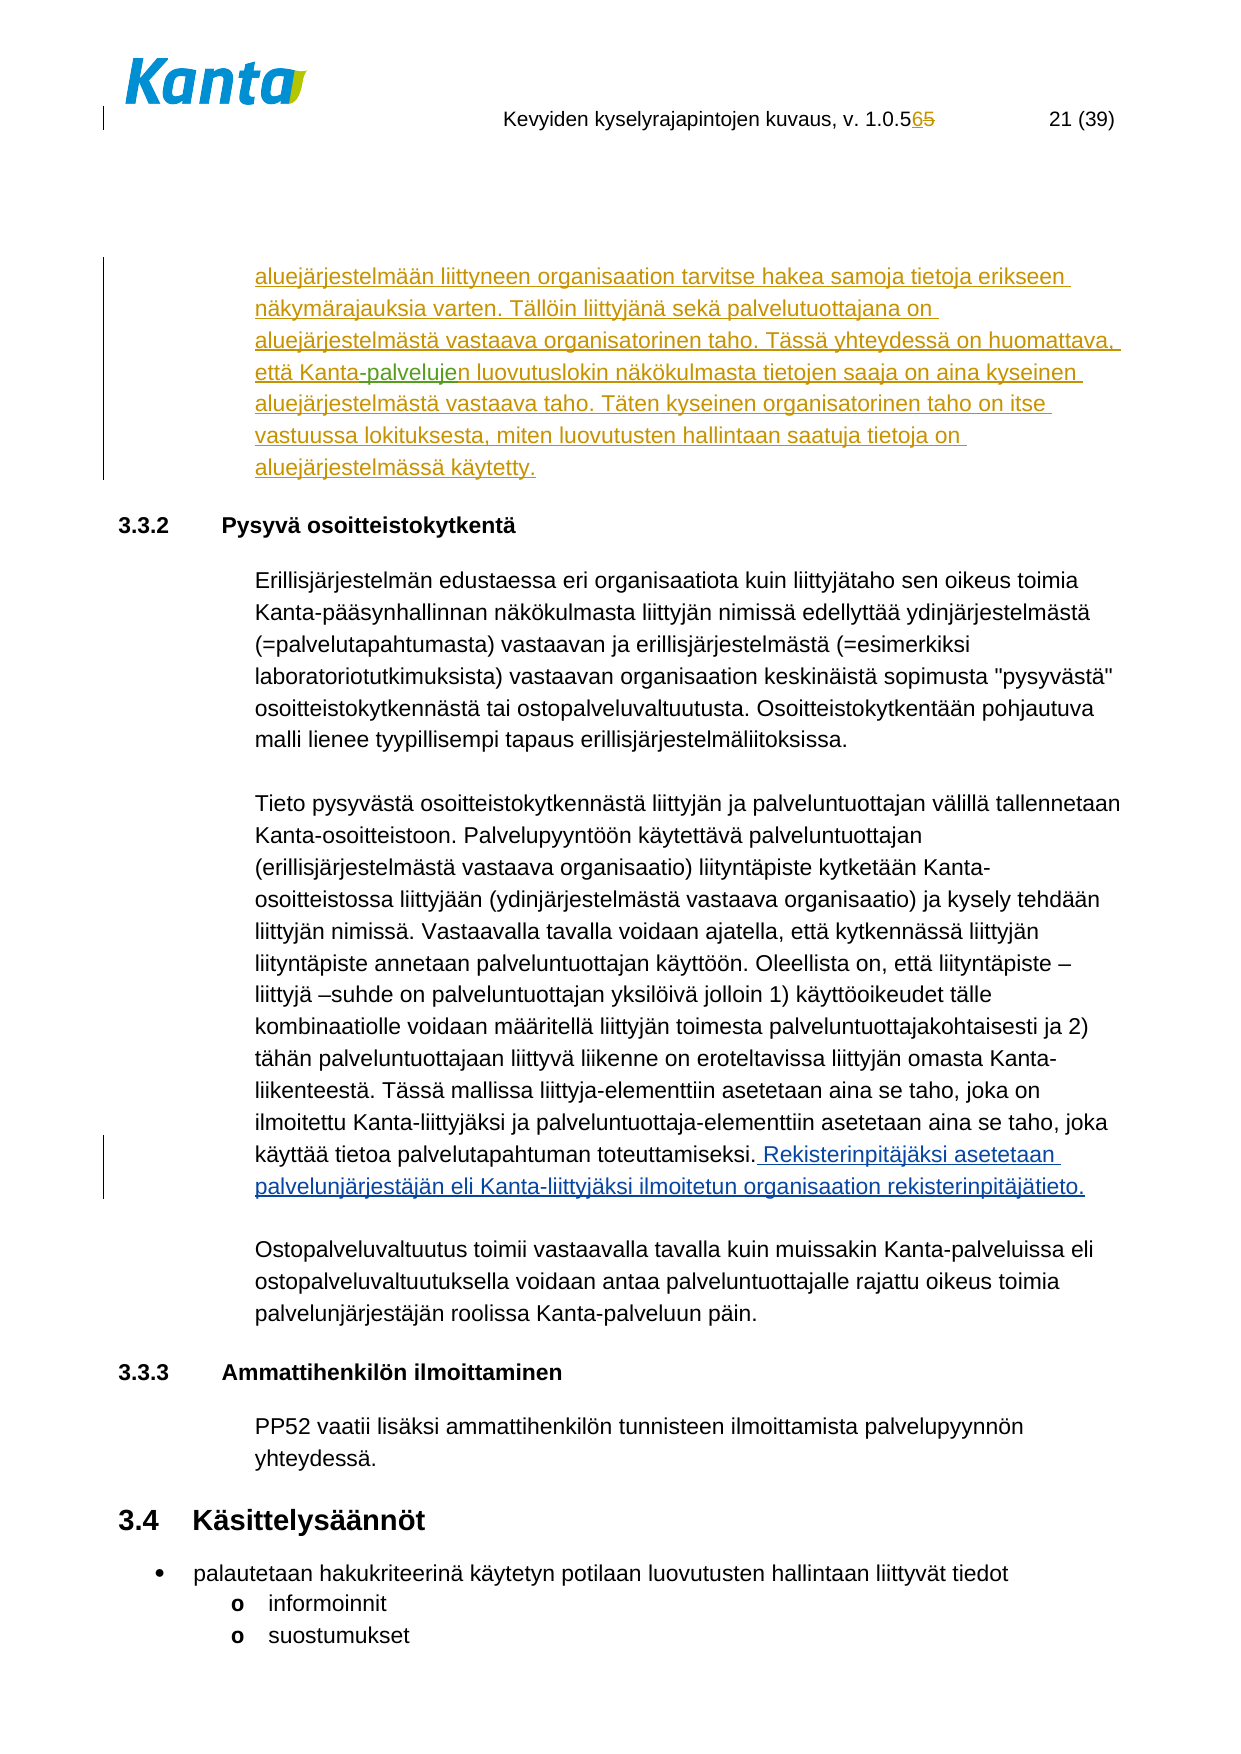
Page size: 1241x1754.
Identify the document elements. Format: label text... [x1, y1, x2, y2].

picture [271, 77, 283, 95]
picture [141, 58, 155, 75]
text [254, 257, 1122, 480]
list informoinnit [231, 1590, 1122, 1618]
text Tieto pysyvästä osoitteistokytkennästä liittyjän ja palveluntuottajan välillä tallennetaan Kanta-osoitteistoon. Palvelupyyntöön käytettävä palveluntuottajan (erillisjärjestelmästä vastaava organisaatio) liityntäpiste kytketään Kanta-osoitteistossa liittyjään (ydinjärjestelmästä vastaava organisaatio) ja kysely tehdään liittyjän nimissä. Vastaavalla tavalla voidaan ajatella, että kytkennässä liittyjän liityntäpiste annetaan palveluntuottajan käyttöön. Oleellista on, että liityntäpiste – liittyjä –suhde on palveluntuottajan yksilöivä jolloin 1) käyttöoikeudet tälle kombinaatiolle voidaan määritellä liittyjän toimesta palveluntuottajakohtaisesti ja 2) tähän palveluntuottajaan liittyvä liikenne on eroteltavissa liittyjän omasta Kanta-liikenteestä. Tässä mallissa liittyja-elementtiin asetetaan aina se taho, joka on ilmoitettu Kanta-liittyjäksi ja palveluntuottaja-elementtiin asetetaan aina se taho, joka käyttää tietoa palvelutapahtuman toteuttamiseksi. [254, 785, 1122, 1199]
subtitle Ammattihenkilön ilmoittaminen [118, 1358, 1122, 1385]
text PP52 vaatii lisäksi ammattihenkilön tunnisteen ilmoittamista palvelupyynnön yhteydessä. [254, 1408, 1122, 1471]
list suostumukset [231, 1622, 1122, 1651]
text Erillisjärjestelmän edustaessa eri organisaatiota kuin liittyjätaho sen oikeus toimia Kanta-pääsynhallinnan näkökulmasta liittyjän nimissä edellyttää ydinjärjestelmästä (=palvelutapahtumasta) vastaavan ja erillisjärjestelmästä (=esimerkiksi laboratoriotutkimuksista) vastaavan organisaation keskinäistä sopimusta "pysyvästä" osoitteistokytkennästä tai ostopalveluvaltuutusta. Osoitteistokytkentään pohjautuva malli lienee tyypillisempi tapaus erillisjärjestelmäliitoksissa. [254, 562, 1122, 753]
subtitle Pysyvä osoitteistokytkentä [118, 512, 1122, 539]
subtitle Käsittelysäännöt [118, 1503, 1122, 1537]
list palautetaan hakukriteerinä käytetyn potilaan luovutusten hallintaan liittyvät tiedot [156, 1560, 1122, 1586]
text Ostopalveluvaltuutus toimii vastaavalla tavalla kuin muissakin Kanta-palveluissa eli ostopalveluvaltuutuksella voidaan antaa palveluntuottajalle rajattu oikeus toimia palvelunjärjestäjän roolissa Kanta-palveluun päin. [254, 1231, 1122, 1327]
picture [173, 77, 185, 95]
picture [125, 58, 132, 97]
picture [125, 58, 308, 105]
